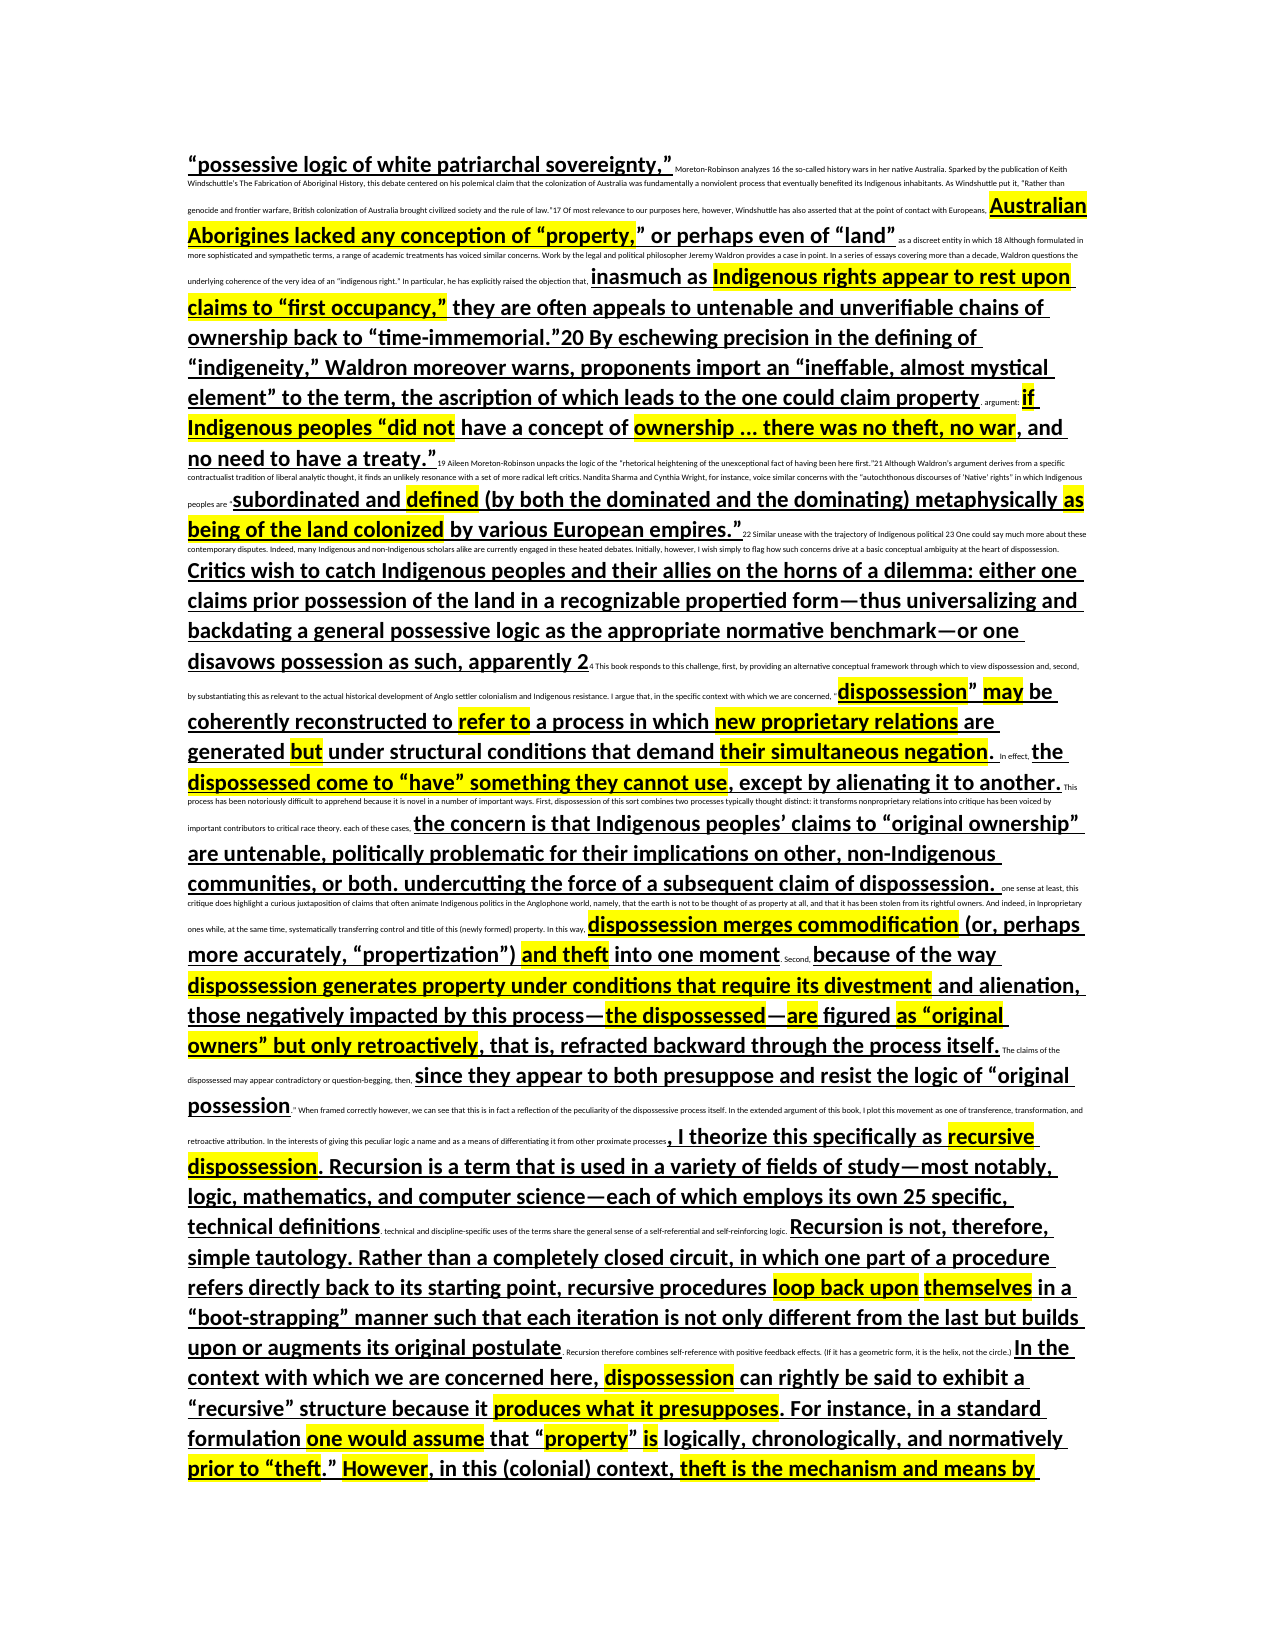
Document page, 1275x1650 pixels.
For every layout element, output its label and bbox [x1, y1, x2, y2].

text [187, 150, 1087, 1482]
